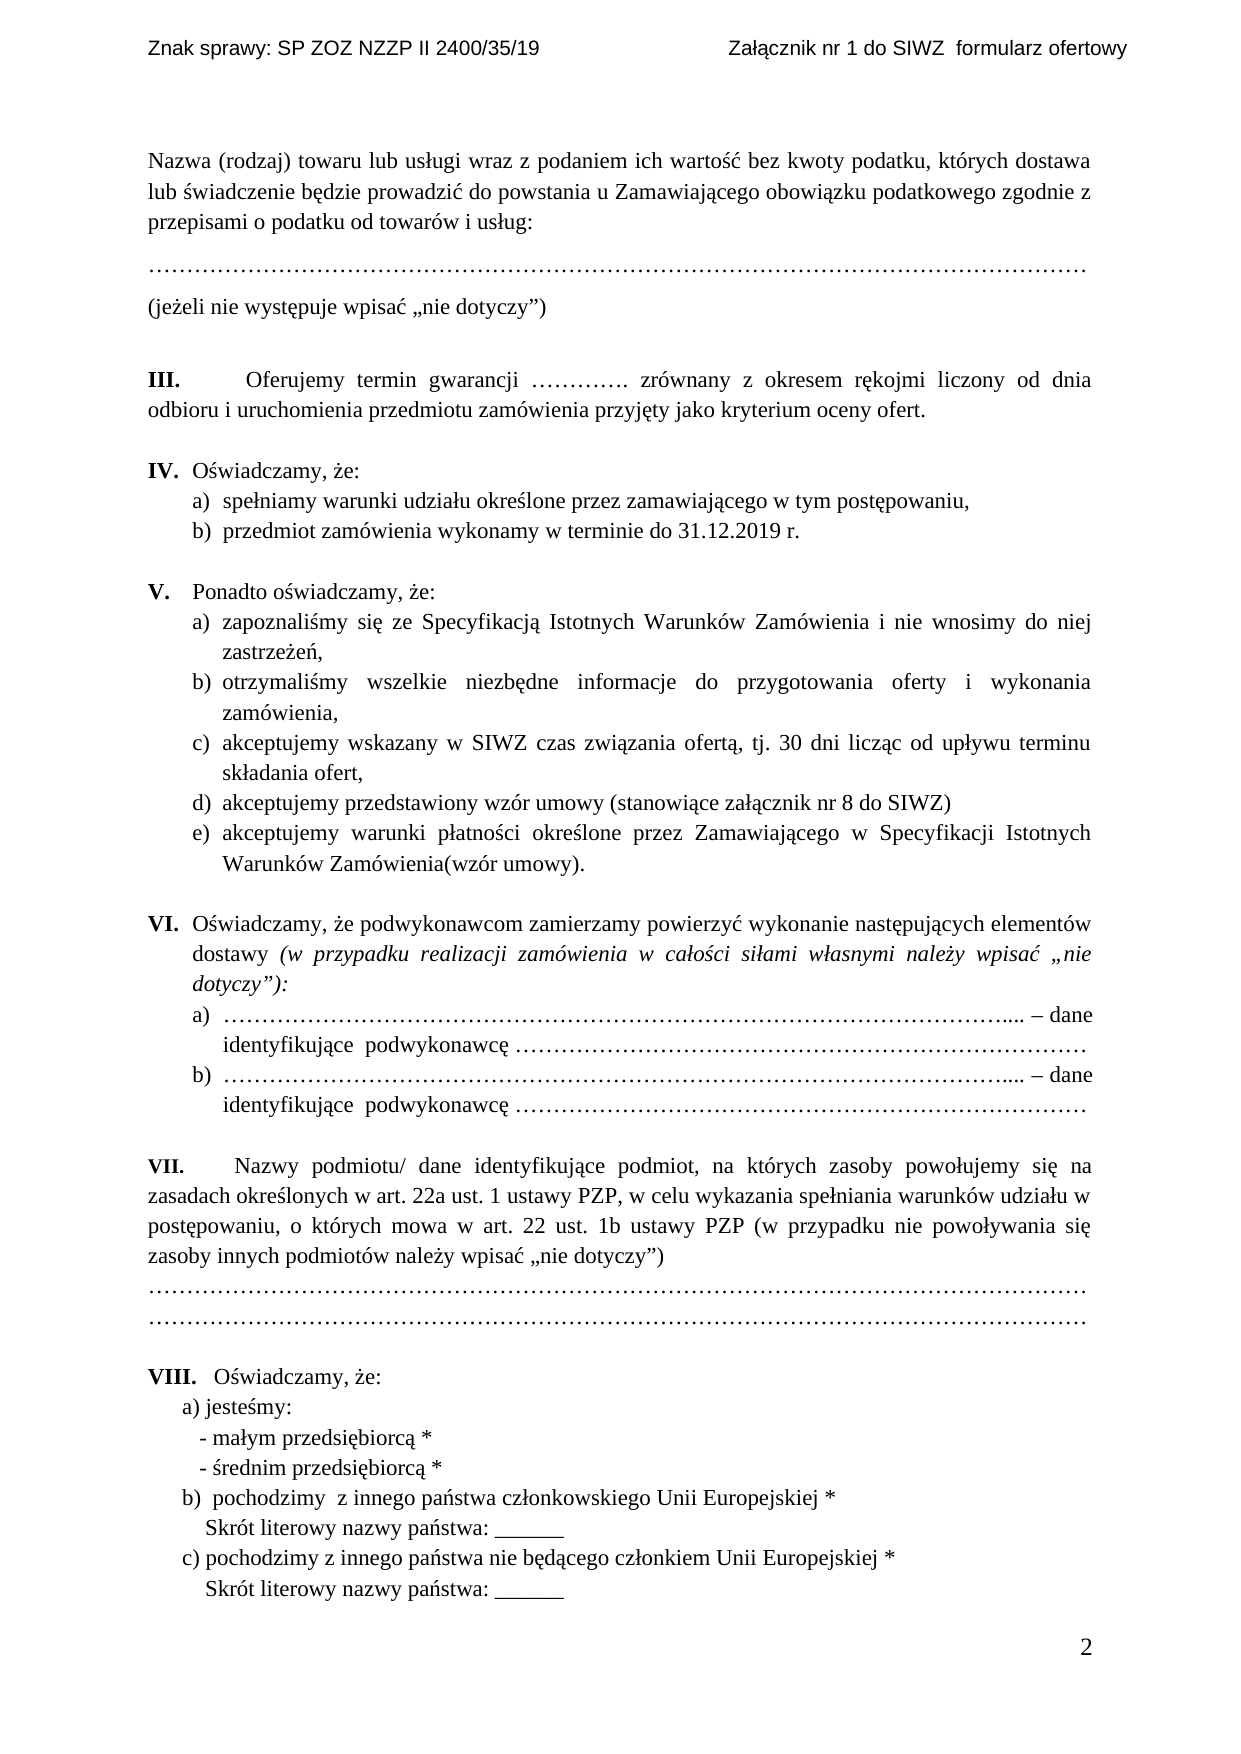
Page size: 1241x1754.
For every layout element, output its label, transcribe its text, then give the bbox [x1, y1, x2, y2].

text c) pochodzimy z innego państwa nie będącego członkiem Unii Europejskiej * [148, 1544, 1093, 1571]
list zapoznaliśmy się ze Specyfikacją Istotnych Warunków Zamówienia i nie wnosimy do niej zastrzeżeń, [192, 608, 1093, 664]
text b) pochodzimy z innego państwa członkowskiego Unii Europejskiej * [148, 1484, 1093, 1510]
subtitle …………………………………………………………………………………………………………… [148, 1273, 1093, 1299]
list ………………………………………………………………………………………….... – dane identyfikujące podwykonawcę ………………………………………………………………… [192, 1001, 1093, 1057]
list ………………………………………………………………………………………….... – dane identyfikujące podwykonawcę ………………………………………………………………… [192, 1061, 1093, 1118]
list akceptujemy wskazany w SIWZ czas związania ofertą, tj. 30 dni licząc od upływu terminu składania ofert, [192, 729, 1093, 785]
list otrzymaliśmy wszelkie niezbędne informacje do przygotowania oferty i wykonania zamówienia, [192, 668, 1093, 725]
text a) jesteśmy: [148, 1393, 1093, 1420]
text Skrót literowy nazwy państwa: ______ [148, 1575, 1093, 1601]
list akceptujemy przedstawiony wzór umowy (stanowiące załącznik nr 8 do SIWZ) [192, 789, 1093, 816]
subtitle Oświadczamy, że: [148, 457, 1093, 483]
subtitle Oświadczamy, że podwykonawcom zamierzamy powierzyć wykonanie następujących elementów dostawy (w przypadku realizacji zamówienia w całości siłami własnymi należy wpisać „nie dotyczy”): [148, 910, 1093, 997]
list spełniamy warunki udziału określone przez zamawiającego w tym postępowaniu, [185, 487, 1093, 513]
text - małym przedsiębiorcą * [148, 1424, 1093, 1450]
list przedmiot zamówienia wykonamy w terminie do 31.12.2019 r. [185, 517, 1093, 544]
subtitle Ponadto oświadczamy, że: [148, 578, 1093, 604]
list akceptujemy warunki płatności określone przez Zamawiającego w Specyfikacji Istotnych Warunków Zamówienia(wzór umowy). [192, 819, 1093, 876]
subtitle Oferujemy termin gwarancji …………. zrównany z okresem rękojmi liczony od dnia odbioru i uruchomienia przedmiotu zamówienia przyjęty jako kryterium oceny ofert. [148, 366, 1093, 423]
subtitle Nazwy podmiotu/ dane identyfikujące podmiot, na których zasoby powołujemy się na zasadach określonych w art. 22a ust. 1 ustawy PZP, w celu wykazania spełniania warunków udziału w postępowaniu, o których mowa w art. 22 ust. 1b ustawy PZP (w przypadku nie powoływania się zasoby innych podmiotów należy wpisać „nie dotyczy”) [148, 1152, 1093, 1269]
text Nazwa (rodzaj) towaru lub usługi wraz z podaniem ich wartość bez kwoty podatku, których dostawa lub świadczenie będzie prowadzić do powstania u Zamawiającego obowiązku podatkowego zgodnie z przepisami o podatku od towarów i usług: [148, 148, 1093, 234]
text (jeżeli nie występuje wpisać „nie dotyczy”) [148, 293, 1093, 320]
text VIII. Oświadczamy, że: [148, 1363, 1093, 1389]
subtitle …………………………………………………………………………………………………………… [148, 1303, 1093, 1329]
text …………………………………………………………………………………………………………… [148, 251, 1093, 277]
text Skrót literowy nazwy państwa: ______ [148, 1514, 1093, 1541]
text - średnim przedsiębiorcą * [148, 1454, 1093, 1480]
